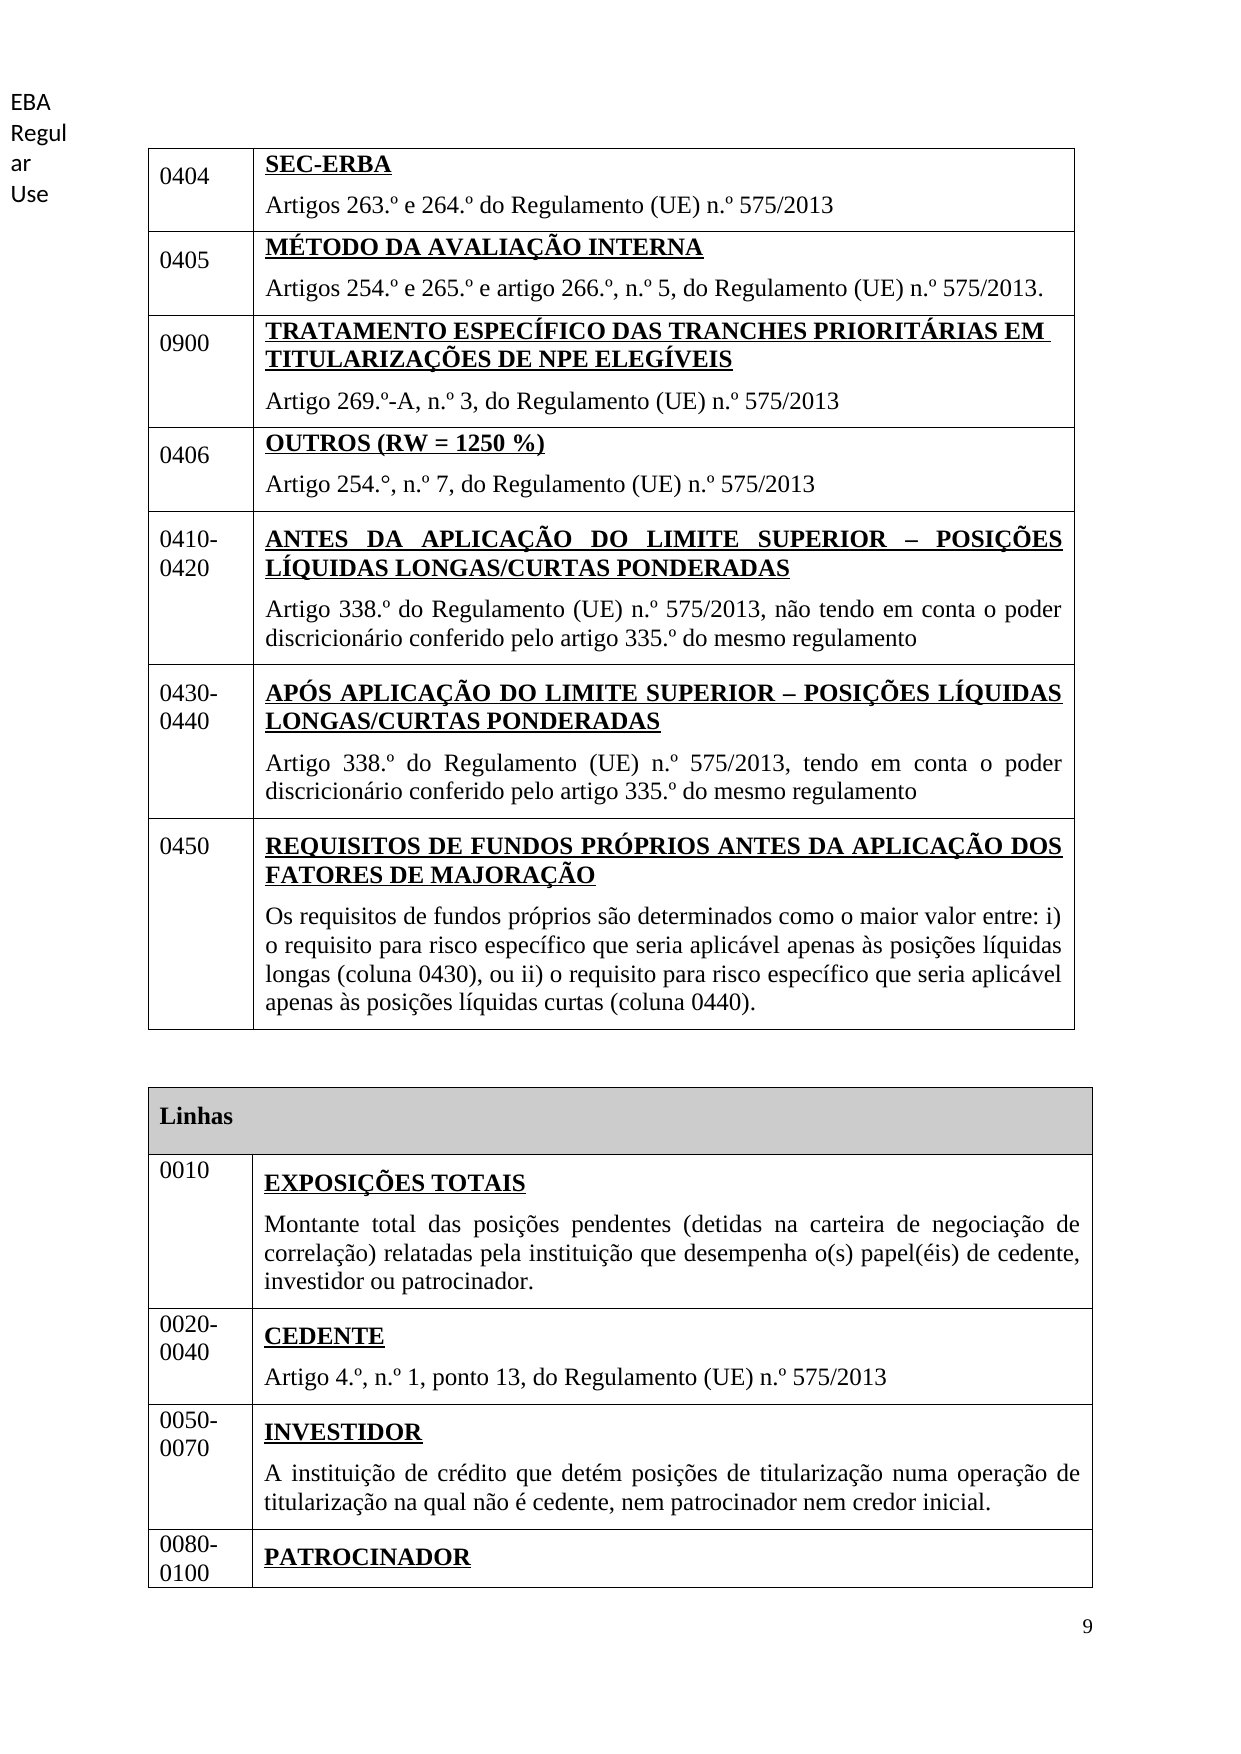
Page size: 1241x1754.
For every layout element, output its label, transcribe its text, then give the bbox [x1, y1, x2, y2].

table_cell TRATAMENTO ESPECÍFICO DAS TRANCHES PRIORITÁRIAS EM TITULARIZAÇÕES DE NPE ELEGÍVEIS Artigo 269.º-A, n.º 3, do Regulamento (UE) n.º 575/2013 [254, 316, 1074, 427]
table_cell APÓS APLICAÇÃO DO LIMITE SUPERIOR – POSIÇÕES LÍQUIDAS LONGAS/CURTAS PONDERADAS Artigo 338.º do Regulamento (UE) n.º 575/2013, tendo em conta o poder discricionário conferido pelo artigo 335.º do mesmo regulamento [254, 665, 1074, 818]
table_cell EXPOSIÇÕES TOTAIS Montante total das posições pendentes (detidas na carteira de negociação de correlação) relatadas pela instituição que desempenha o(s) papel(éis) de cedente, investidor ou patrocinador. [253, 1155, 1092, 1308]
table_cell 0410-0420 [149, 512, 253, 664]
table_cell REQUISITOS DE FUNDOS PRÓPRIOS ANTES DA APLICAÇÃO DOS FATORES DE MAJORAÇÃO Os requisitos de fundos próprios são determinados como o maior valor entre: i) o requisito para risco específico que seria aplicável apenas às posições líquidas longas (coluna 0430), ou ii) o requisito para risco específico que seria aplicável apenas às posições líquidas curtas (coluna 0440). [254, 819, 1074, 1029]
table_cell MÉTODO DA AVALIAÇÃO INTERNA Artigos 254.º e 265.º e artigo 266.º, n.º 5, do Regulamento (UE) n.º 575/2013. [254, 232, 1074, 315]
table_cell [253, 1530, 1092, 1587]
table_cell 0450 [149, 819, 253, 1029]
table_cell 0050-0070 [149, 1405, 252, 1528]
table_cell 0080-0100 [149, 1530, 252, 1587]
table_cell 0406 [149, 428, 253, 511]
table_cell 0010 [149, 1155, 252, 1308]
table_cell 0020-0040 [149, 1309, 252, 1404]
table_cell 0404 [149, 149, 253, 231]
table_cell 0430-0440 [149, 665, 253, 818]
table_cell SEC-ERBA Artigos 263.º e 264.º do Regulamento (UE) n.º 575/2013 [254, 149, 1074, 231]
table_header Linhas [149, 1088, 1092, 1154]
table_cell CEDENTE Artigo 4.º, n.º 1, ponto 13, do Regulamento (UE) n.º 575/2013 [253, 1309, 1092, 1404]
table_cell INVESTIDOR A instituição de crédito que detém posições de titularização numa operação de titularização na qual não é cedente, nem patrocinador nem credor inicial. [253, 1405, 1092, 1528]
table_cell 0900 [149, 316, 253, 427]
table_cell 0405 [149, 232, 253, 315]
table_cell ANTES DA APLICAÇÃO DO LIMITE SUPERIOR – POSIÇÕES LÍQUIDAS LONGAS/CURTAS PONDERADAS Artigo 338.º do Regulamento (UE) n.º 575/2013, não tendo em conta o poder discricionário conferido pelo artigo 335.º do mesmo regulamento [254, 512, 1074, 664]
table_cell OUTROS (RW = 1250 %) Artigo 254.°, n.º 7, do Regulamento (UE) n.º 575/2013 [254, 428, 1074, 511]
